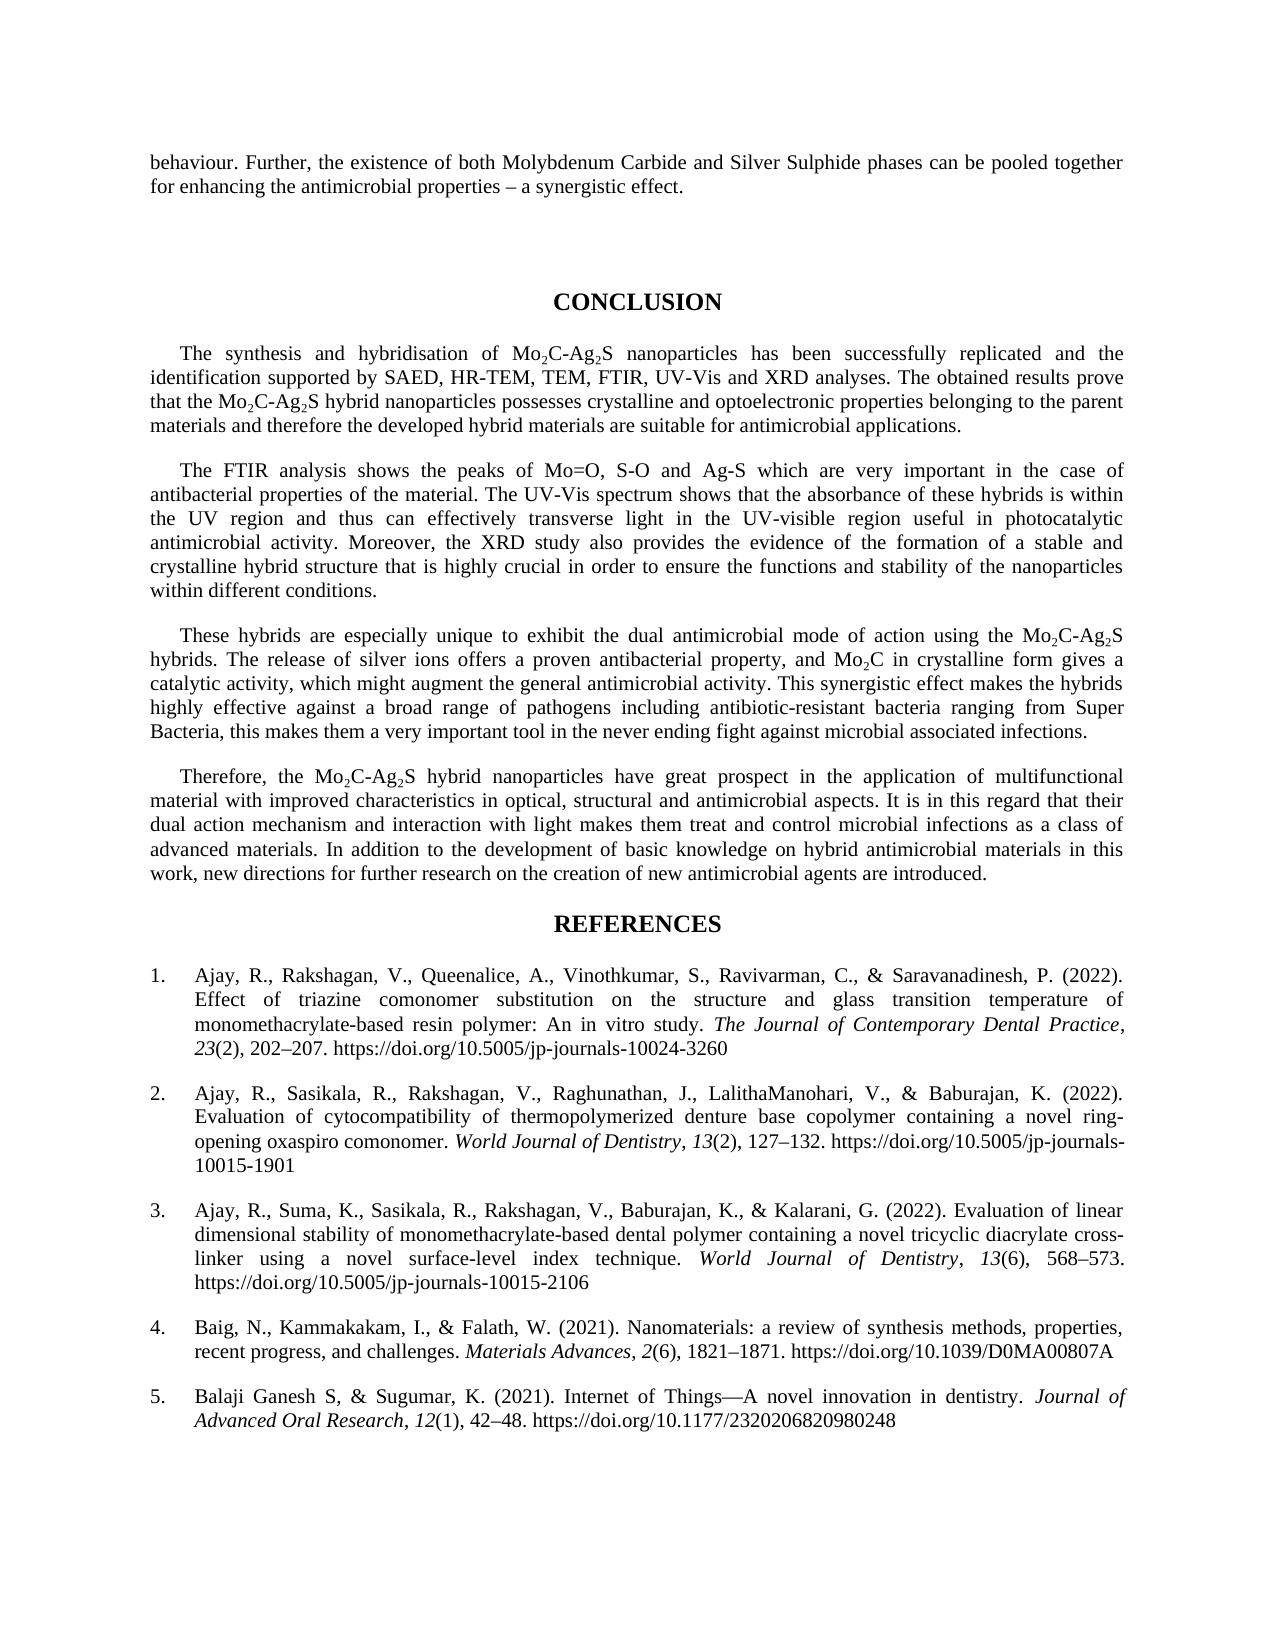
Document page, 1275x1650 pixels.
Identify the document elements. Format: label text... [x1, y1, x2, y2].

text Balaji Ganesh S, & Sugumar, K. (2021). Internet of Things—A novel innovation in dentistry. Journal of Advanced Oral Research, 12(1), 42–48. https://doi.org/10.1177/2320206820980248 [150, 1383, 1125, 1432]
subtitle References [150, 909, 1125, 938]
text These hybrids are especially unique to exhibit the dual antimicrobial mode of action using the Mo₂C-Ag₂S hybrids. The release of silver ions offers a proven antibacterial property, and Mo₂C in crystalline form gives a catalytic activity, which might augment the general antimicrobial activity. This synergistic effect makes the hybrids highly effective against a broad range of pathogens including antibiotic-resistant bacteria ranging from Super Bacteria, this makes them a very important tool in the never ending fight against microbial associated infections. [150, 623, 1125, 743]
text Baig, N., Kammakakam, I., & Falath, W. (2021). Nanomaterials: a review of synthesis methods, properties, recent progress, and challenges. Materials Advances, 2(6), 1821–1871. https://doi.org/10.1039/D0MA00807A [150, 1314, 1125, 1363]
text Ajay, R., Rakshagan, V., Queenalice, A., Vinothkumar, S., Ravivarman, C., & Saravanadinesh, P. (2022). Effect of triazine comonomer substitution on the structure and glass transition temperature of monomethacrylate-based resin polymer: An in vitro study. The Journal of Contemporary Dental Practice, 23(2), 202–207. https://doi.org/10.5005/jp-journals-10024-3260 [150, 963, 1125, 1059]
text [150, 150, 1125, 198]
subtitle CONCLUSION [150, 287, 1125, 316]
text The FTIR analysis shows the peaks of Mo=O, S-O and Ag-S which are very important in the case of antibacterial properties of the material. The UV-Vis spectrum shows that the absorbance of these hybrids is within the UV region and thus can effectively transverse light in the UV-visible region useful in photocatalytic antimicrobial activity. Moreover, the XRD study also provides the evidence of the formation of a stable and crystalline hybrid structure that is highly crucial in order to ensure the functions and stability of the nanoparticles within different conditions. [150, 458, 1125, 602]
text The synthesis and hybridisation of Mo₂C-Ag₂S nanoparticles has been successfully replicated and the identification supported by SAED, HR-TEM, TEM, FTIR, UV-Vis and XRD analyses. The obtained results prove that the Mo₂C-Ag₂S hybrid nanoparticles possesses crystalline and optoelectronic properties belonging to the parent materials and therefore the developed hybrid materials are suitable for antimicrobial applications. [150, 341, 1125, 437]
text Therefore, the Mo₂C-Ag₂S hybrid nanoparticles have great prospect in the application of multifunctional material with improved characteristics in optical, structural and antimicrobial aspects. It is in this regard that their dual action mechanism and interaction with light makes them treat and control microbial infections as a class of advanced materials. In addition to the development of basic knowledge on hybrid antimicrobial materials in this work, new directions for further research on the creation of new antimicrobial agents are introduced. [150, 764, 1125, 884]
text Ajay, R., Sasikala, R., Rakshagan, V., Raghunathan, J., LalithaManohari, V., & Baburajan, K. (2022). Evaluation of cytocompatibility of thermopolymerized denture base copolymer containing a novel ring-opening oxaspiro comonomer. World Journal of Dentistry, 13(2), 127–132. https://doi.org/10.5005/jp-journals-10015-1901 [150, 1080, 1125, 1177]
text Ajay, R., Suma, K., Sasikala, R., Rakshagan, V., Baburajan, K., & Kalarani, G. (2022). Evaluation of linear dimensional stability of monomethacrylate-based dental polymer containing a novel tricyclic diacrylate cross-linker using a novel surface-level index technique. World Journal of Dentistry, 13(6), 568–573. https://doi.org/10.5005/jp-journals-10015-2106 [150, 1197, 1125, 1294]
